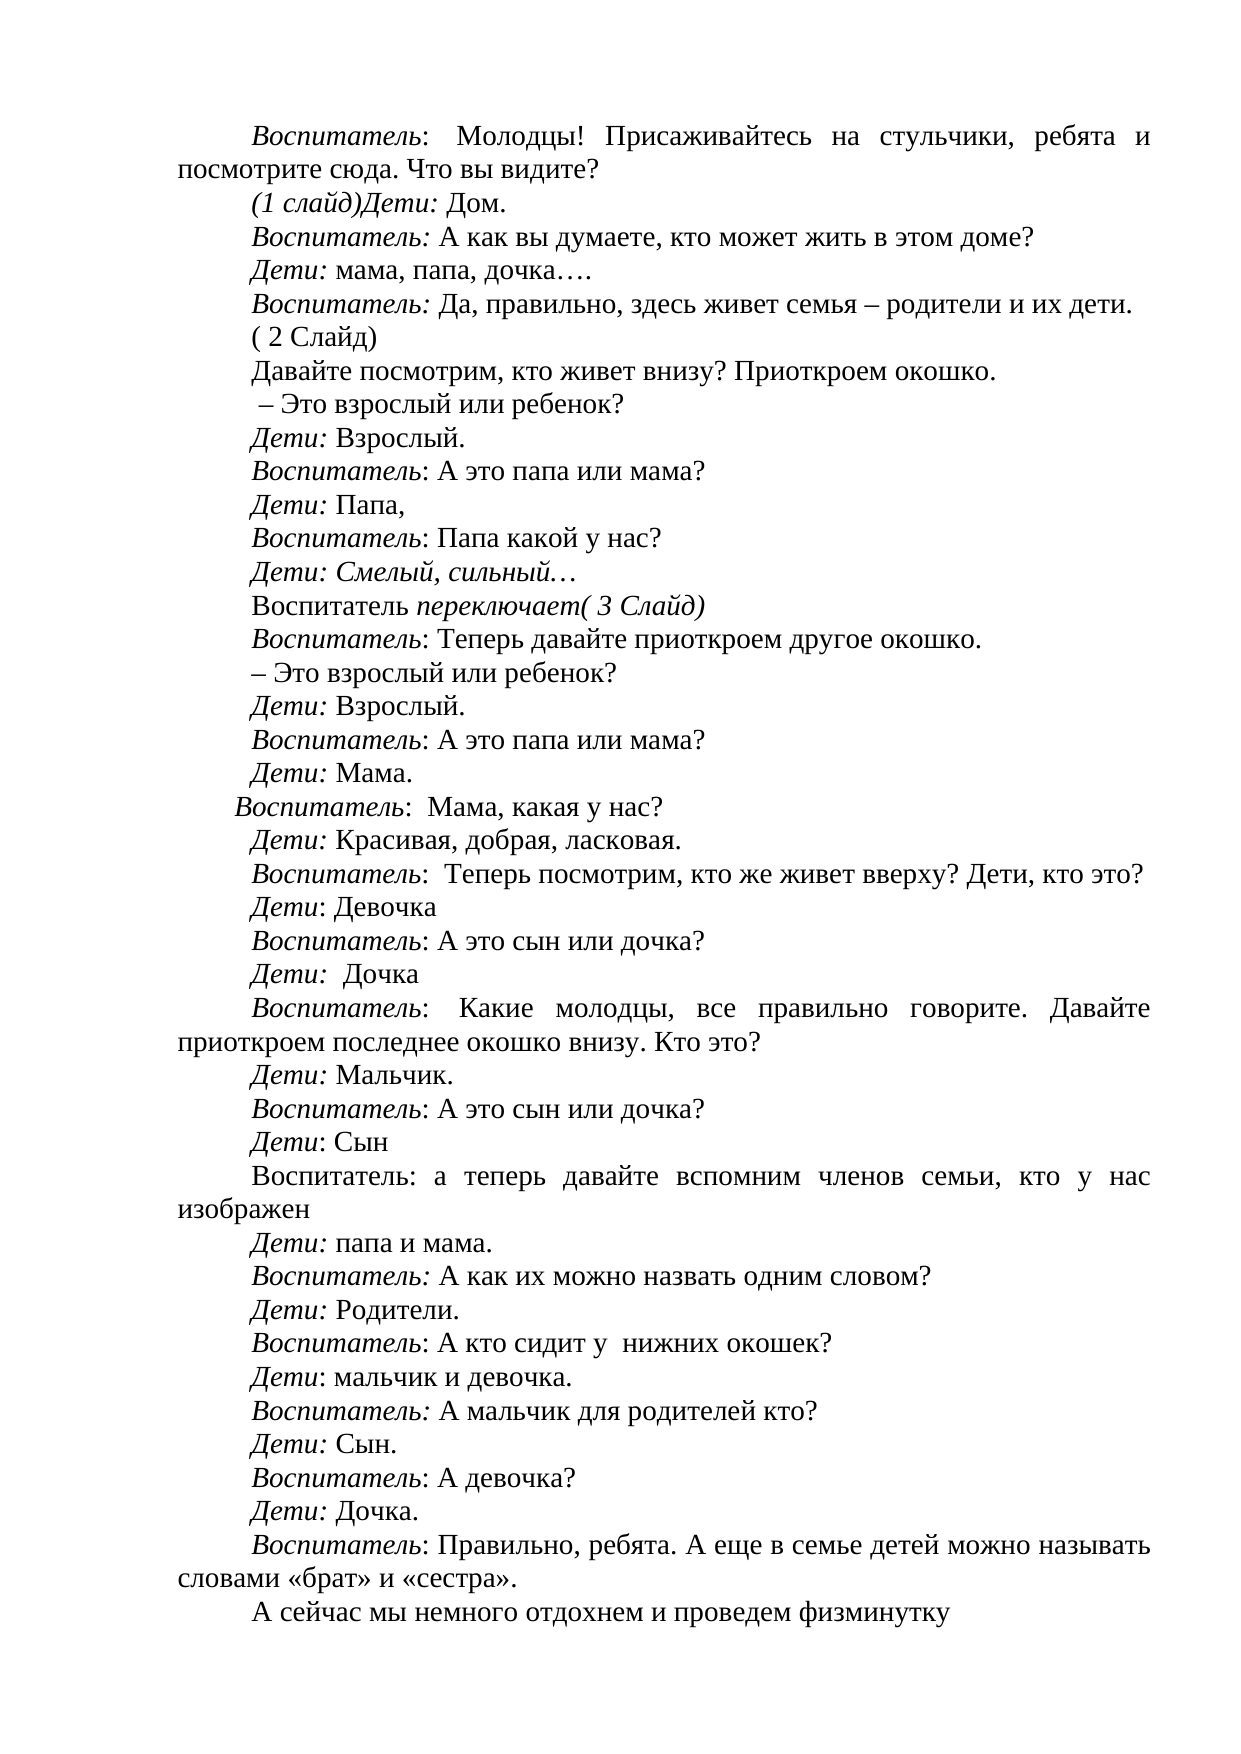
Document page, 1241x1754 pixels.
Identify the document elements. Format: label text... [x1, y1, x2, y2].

text Воспитатель: а теперь давайте вспомним членов семьи, кто у нас изображен [177, 1158, 1152, 1225]
text Дети: Девочка [177, 889, 1152, 923]
text – Это взрослый или ребенок? [177, 655, 1152, 688]
text Дети: папа и мама. [177, 1225, 1152, 1258]
text А сейчас мы немного отдохнем и проведем физминутку [177, 1594, 1152, 1627]
text Дети: Дочка [177, 957, 1152, 990]
text ( 2 Слайд) [177, 319, 1152, 353]
text Дети: Дочка. [177, 1493, 1152, 1527]
text Дети: Папа, [177, 487, 1152, 521]
text Воспитатель: А это папа или мама? [177, 722, 1152, 755]
text Дети: Сын. [177, 1426, 1152, 1460]
text Дети: Взрослый. [177, 420, 1152, 453]
text Воспитатель: А мальчик для родителей кто? [177, 1393, 1152, 1426]
text Воспитатель: А как вы думаете, кто может жить в этом доме? [177, 219, 1152, 252]
text Дети: Сын [177, 1124, 1152, 1158]
text Воспитатель переключает( 3 Слайд) [177, 588, 1152, 621]
text Воспитатель: А это сын или дочка? [177, 1091, 1152, 1124]
text Воспитатель: А это сын или дочка? [177, 923, 1152, 957]
text Воспитатель: А кто сидит у нижних окошек? [177, 1326, 1152, 1359]
text Воспитатель: Мама, какая у нас? [177, 789, 1152, 822]
text Воспитатель: А как их можно назвать одним словом? [177, 1258, 1152, 1292]
text (1 слайд)Дети: Дом. [177, 185, 1152, 219]
text Давайте посмотрим, кто живет внизу? Приоткроем окошко. [177, 353, 1152, 386]
text Воспитатель: А это папа или мама? [177, 453, 1152, 487]
text Дети: Красивая, добрая, ласковая. [177, 822, 1152, 856]
text Дети: мама, папа, дочка…. [177, 252, 1152, 286]
text Воспитатель: Какие молодцы, все правильно говорите. Давайте приоткроем последнее окошко внизу. Кто это? [177, 990, 1152, 1057]
text Воспитатель: Правильно, ребята. А еще в семье детей можно называть словами «брат» и «сестра». [177, 1527, 1152, 1594]
text Воспитатель: А девочка? [177, 1460, 1152, 1493]
text Воспитатель: Молодцы! Присаживайтесь на стульчики, ребята и посмотрите сюда. Что вы видите? [177, 118, 1152, 185]
text Дети: Мама. [177, 755, 1152, 789]
text Воспитатель: Папа какой у нас? [177, 521, 1152, 554]
text Дети: мальчик и девочка. [177, 1359, 1152, 1393]
text Дети: Взрослый. [177, 688, 1152, 722]
text Дети: Мальчик. [177, 1057, 1152, 1091]
text Дети: Смелый, сильный… [177, 554, 1152, 588]
text Воспитатель: Теперь посмотрим, кто же живет вверху? Дети, кто это? [177, 856, 1152, 889]
text Воспитатель: Теперь давайте приоткроем другое окошко. [177, 621, 1152, 655]
text – Это взрослый или ребенок? [177, 386, 1152, 420]
text Воспитатель: Да, правильно, здесь живет семья – родители и их дети. [177, 286, 1152, 319]
text Дети: Родители. [177, 1292, 1152, 1326]
